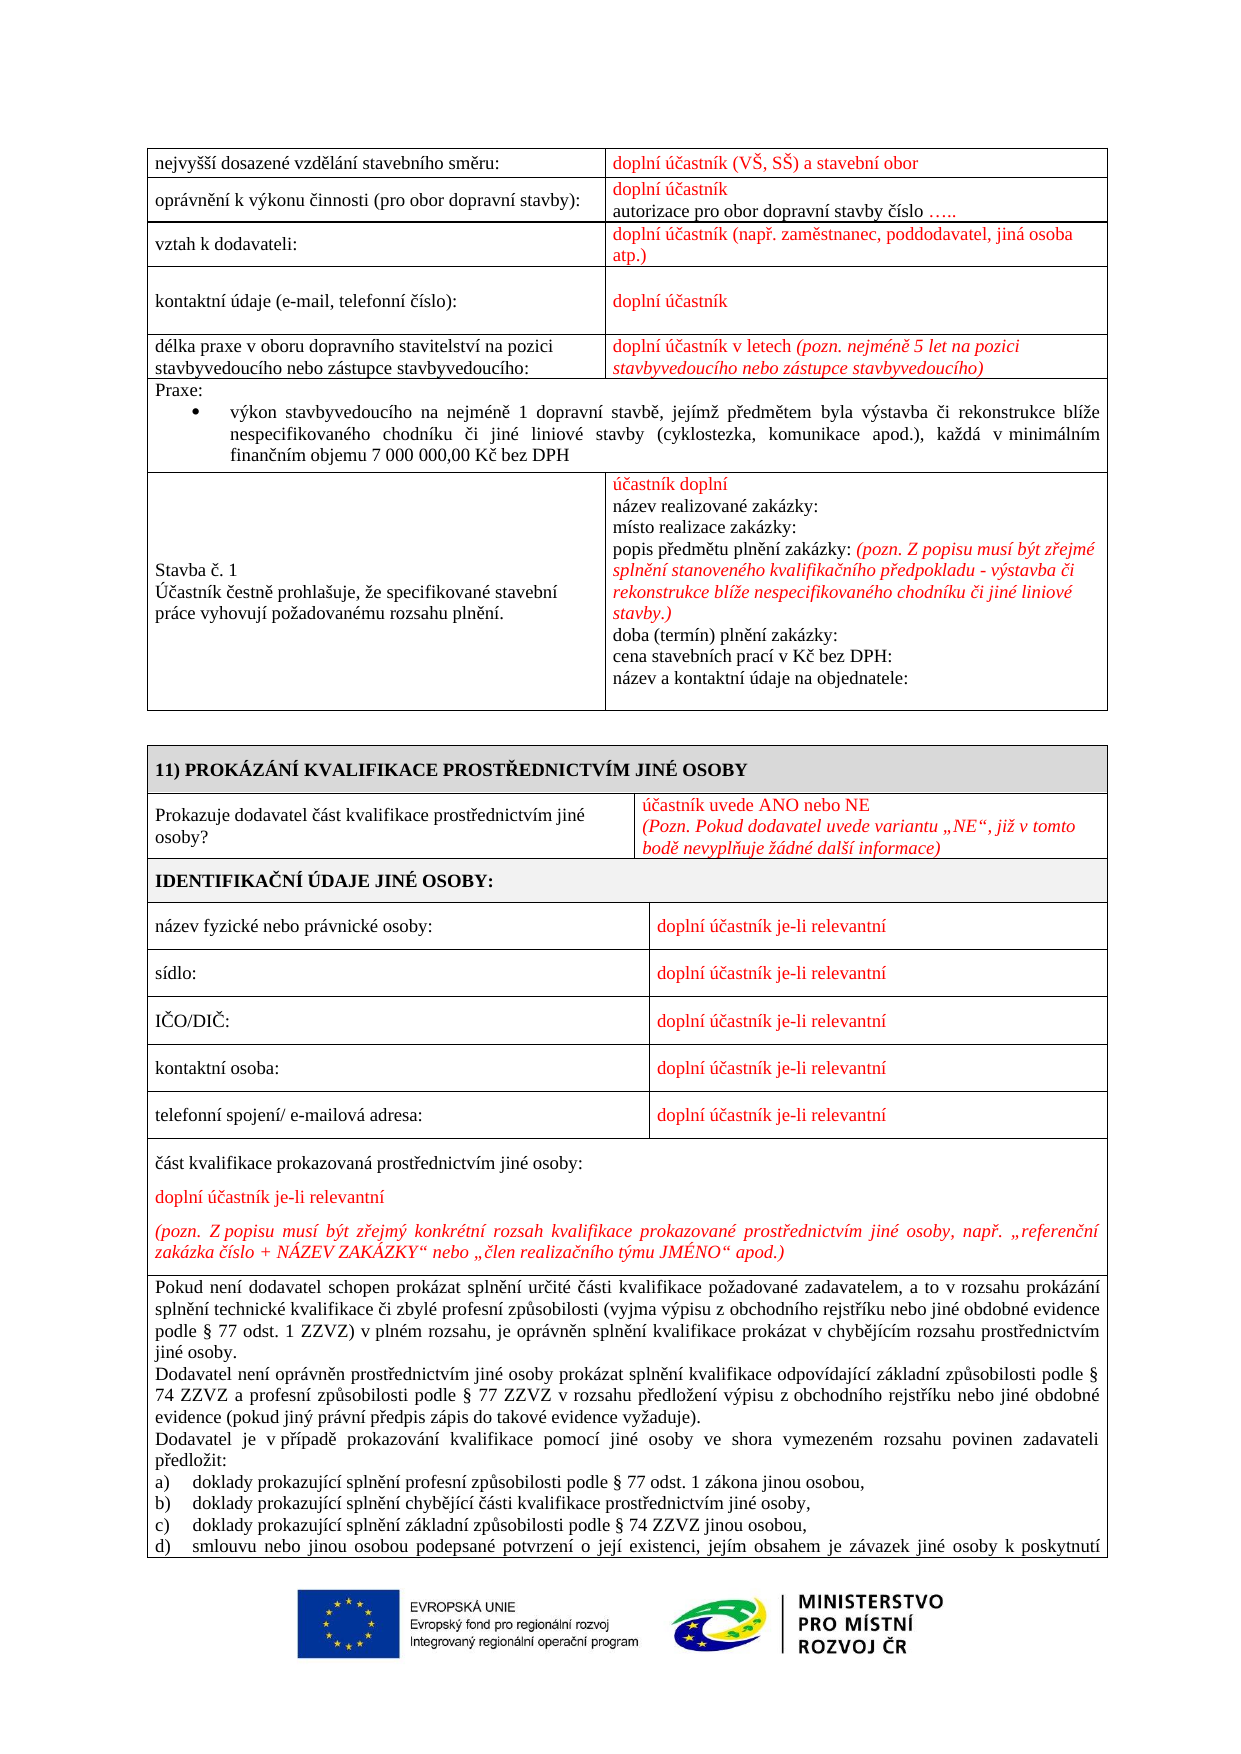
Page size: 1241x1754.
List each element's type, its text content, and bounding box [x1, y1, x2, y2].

table_header 11) PROKÁZÁNÍ KVALIFIKACE PROSTŘEDNICTVÍM JINÉ OSOBY [148, 746, 1107, 792]
table_cell část kvalifikace prokazovaná prostřednictvím jiné osoby: doplní účastník je-li relevantní (pozn. Z popisu musí být zřejmý konkrétní rozsah kvalifikace prokazované prostřednictvím jiné osoby, např. „referenční zakázka číslo + NÁZEV ZAKÁZKY“ nebo „člen realizačního týmu JMÉNO“ apod.) [148, 1139, 1107, 1275]
table_cell doplní účastník (VŠ, SŠ) a stavební obor [606, 149, 1107, 177]
table_cell vztah k dodavateli: [148, 223, 605, 266]
table_cell název fyzické nebo právnické osoby: [148, 903, 649, 949]
table_cell doplní účastník je-li relevantní [650, 950, 1107, 996]
table_cell doplní účastník v letech (pozn. nejméně 5 let na pozici stavbyvedoucího nebo zástupce stavbyvedoucího) [606, 335, 1107, 378]
table_cell doplní účastník je-li relevantní [650, 903, 1107, 949]
table_cell Praxe: výkon stavbyvedoucího na nejméně 1 dopravní stavbě, jejímž předmětem byla výstavba či rekonstrukce blíže nespecifikovaného chodníku či jiné liniové stavby (cyklostezka, komunikace apod.), každá v minimálním finančním objemu 7 000 000,00 Kč bez DPH [148, 379, 1107, 472]
table_cell Prokazuje dodavatel část kvalifikace prostřednictvím jiné osoby? [148, 794, 634, 858]
table_cell doplní účastník (např. zaměstnanec, poddodavatel, jiná osoba atp.) [606, 223, 1107, 266]
table_cell účastník uvede ANO nebo NE (Pozn. Pokud dodavatel uvede variantu „NE“, již v tomto bodě nevyplňuje žádné další informace) [635, 794, 1107, 858]
table_cell telefonní spojení/ e-mailová adresa: [148, 1092, 649, 1138]
table_cell doplní účastník je-li relevantní [650, 997, 1107, 1043]
table_cell sídlo: [148, 950, 649, 996]
table_cell délka praxe v oboru dopravního stavitelství na pozici stavbyvedoucího nebo zástupce stavbyvedoucího: [148, 335, 605, 378]
table_cell kontaktní osoba: [148, 1045, 649, 1091]
picture [275, 1566, 965, 1681]
table_cell kontaktní údaje (e-mail, telefonní číslo): [148, 267, 605, 334]
table_cell doplní účastník autorizace pro obor dopravní stavby číslo ….. [606, 178, 1107, 221]
table_cell doplní účastník je-li relevantní [650, 1092, 1107, 1138]
table_cell nejvyšší dosazené vzdělání stavebního směru: [148, 149, 605, 177]
table_cell IDENTIFIKAČNÍ ÚDAJE JINÉ OSOBY: [148, 859, 1107, 902]
table_cell doplní účastník [606, 267, 1107, 334]
table_cell Stavba č. 1 Účastník čestně prohlašuje, že specifikované stavební práce vyhovují požadovanému rozsahu plnění. [148, 473, 605, 710]
table_cell oprávnění k výkonu činnosti (pro obor dopravní stavby): [148, 178, 605, 221]
table_cell doplní účastník je-li relevantní [650, 1045, 1107, 1091]
table_cell IČO/DIČ: [148, 997, 649, 1043]
